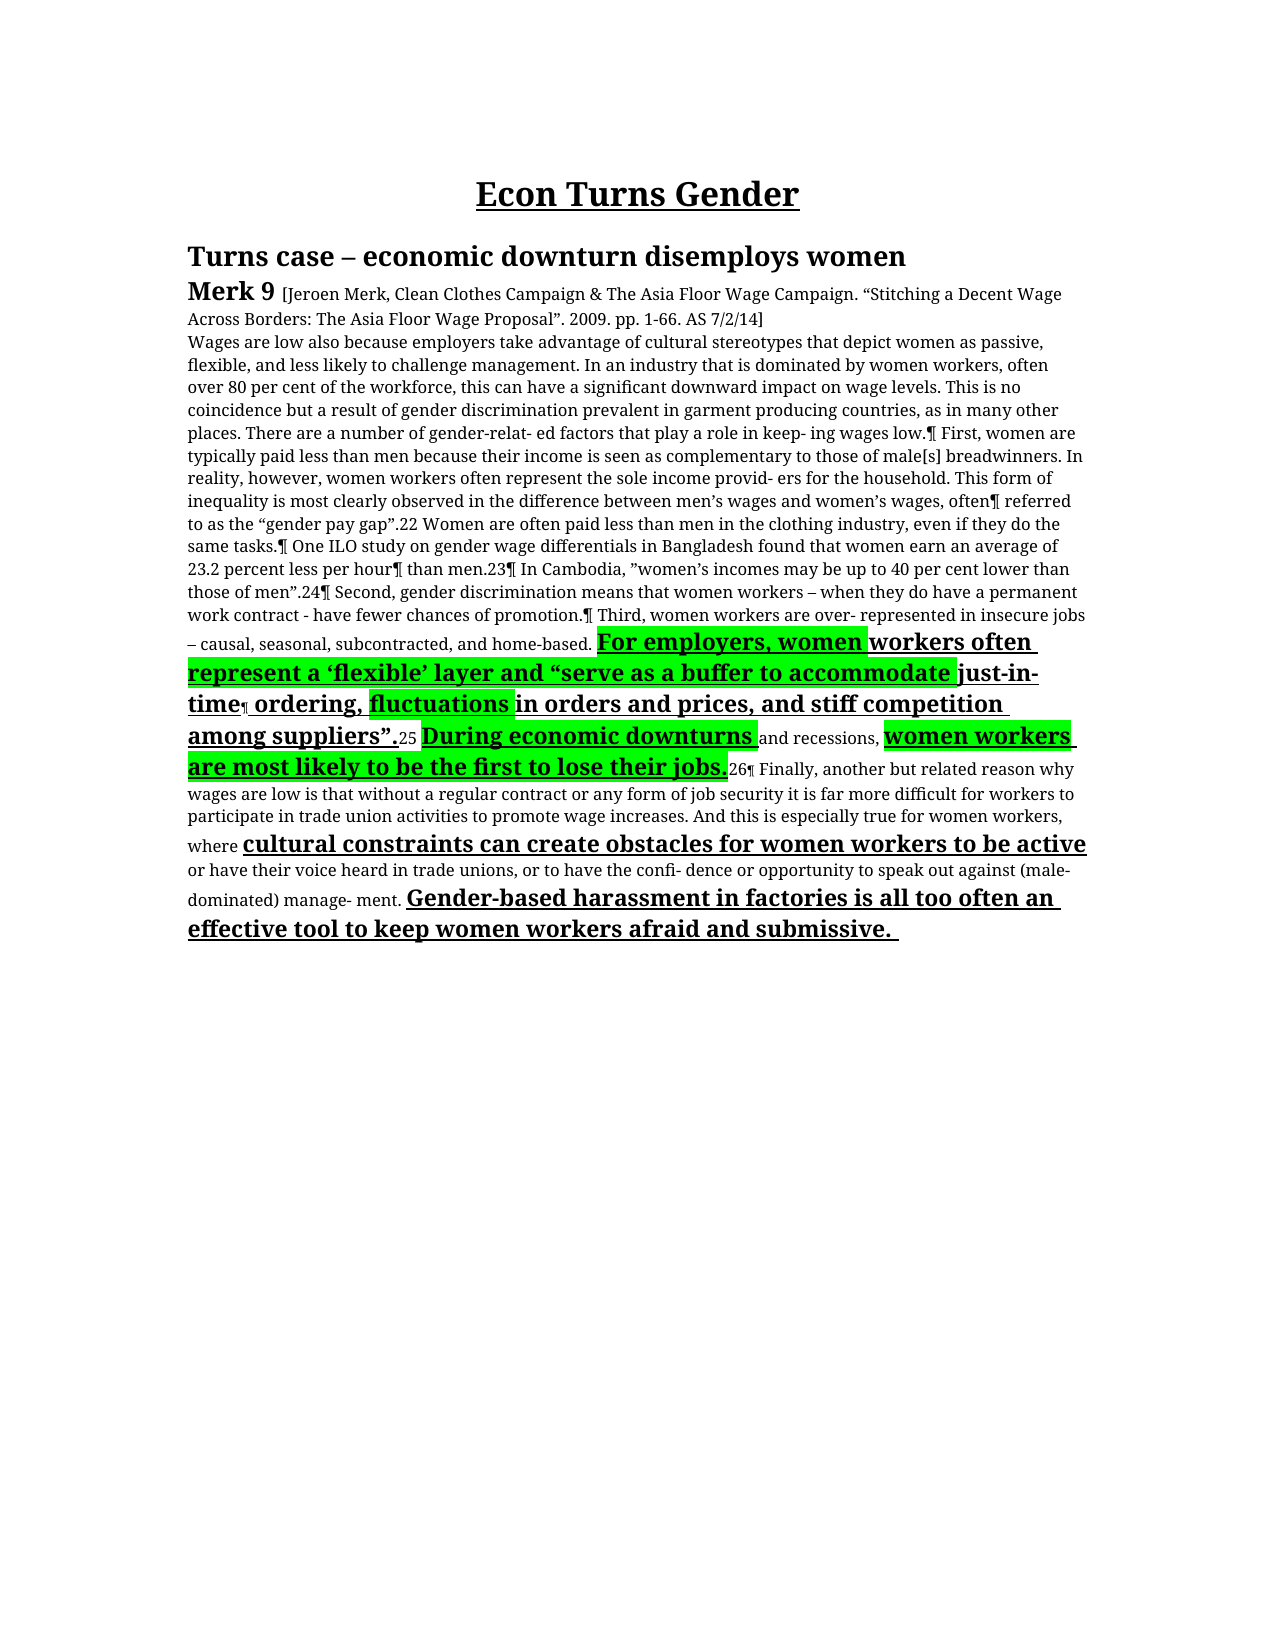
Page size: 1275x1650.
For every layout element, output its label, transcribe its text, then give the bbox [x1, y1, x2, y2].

subtitle Turns case – economic downturn disemploys women [187, 237, 1087, 274]
text Merk 9 [Jeroen Merk, Clean Clothes Campaign & The Asia Floor Wage Campaign. “Stitching a Decent Wage Across Borders: The Asia Floor Wage Proposal”. 2009. pp. 1-66. AS 7/2/14] [187, 274, 1087, 331]
text Wages are low also because employers take advantage of cultural stereotypes that depict women as passive, flexible, and less likely to challenge management. In an industry that is dominated by women workers, often over 80 per cent of the workforce, this can have a significant downward impact on wage levels. This is no coincidence but a result of gender discrimination prevalent in garment producing countries, as in many other places. There are a number of gender-relat- ed factors that play a role in keep- ing wages low.¶ First, women are typically paid less than men because their income is seen as complementary to those of male[s] breadwinners. In reality, however, women workers often represent the sole income provid- ers for the household. This form of inequality is most clearly observed in the difference between men’s wages and women’s wages, often¶ referred to as the “gender pay gap”.22 Women are often paid less than men in the clothing industry, even if they do the same tasks.¶ One ILO study on gender wage differentials in Bangladesh found that women earn an average of 23.2 percent less per hour¶ than men.23¶ In Cambodia, ”women’s incomes may be up to 40 per cent lower than those of men”.24¶ Second, gender discrimination means that women workers – when they do have a permanent work contract - have fewer chances of promotion.¶ Third, women workers are over- represented in insecure jobs – causal, seasonal, subcontracted, and home-based. For employers, women workers often represent a ‘flexible’ layer and “serve as a buffer to accommodate just-in-time¶ ordering, fluctuations in orders and prices, and stiff competition among suppliers”.25 During economic downturns and recessions, women workers are most likely to be the first to lose their jobs.26¶ Finally, another but related reason why wages are low is that without a regular contract or any form of job security it is far more difficult for workers to participate in trade union activities to promote wage increases. And this is especially true for women workers, where cultural constraints can create obstacles for women workers to be active or have their voice heard in trade unions, or to have the confi- dence or opportunity to speak out against (male-dominated) manage- ment. Gender-based harassment in factories is all too often an effective tool to keep women workers afraid and submissive. [187, 331, 1087, 944]
subtitle Econ Turns Gender [187, 171, 1087, 216]
